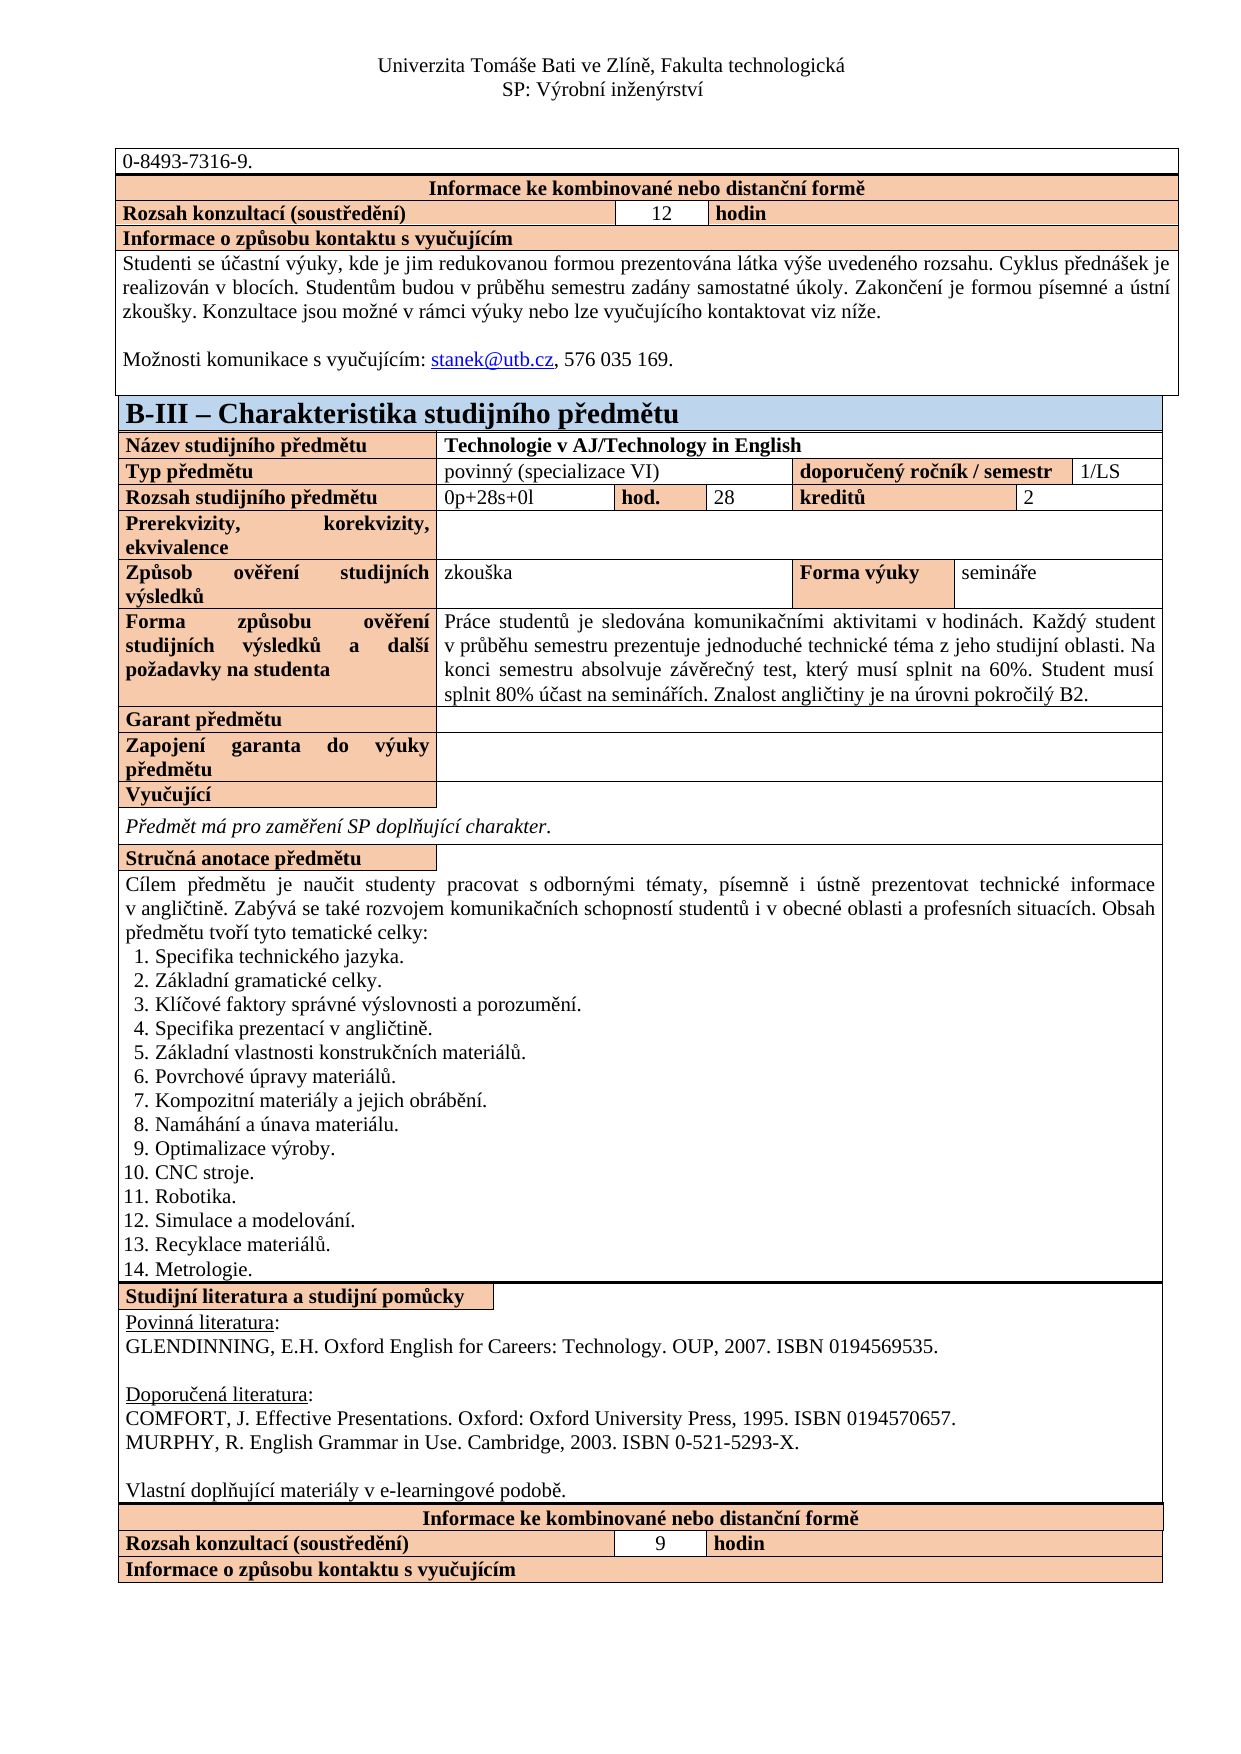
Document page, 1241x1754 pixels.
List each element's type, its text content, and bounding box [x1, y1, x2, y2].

table_cell Předmět má pro zaměření SP doplňující charakter. [119, 807, 1162, 844]
table_cell Informace ke kombinované nebo distanční formě [119, 1505, 1163, 1530]
table_cell semináře [955, 560, 1162, 608]
table_cell Prerekvizity, korekvizity, ekvivalence [119, 511, 436, 559]
table_cell Název studijního předmětu [119, 433, 436, 458]
table_cell [437, 733, 1162, 781]
table_cell povinný (specializace VI) [437, 459, 792, 484]
table_cell Způsob ověření studijních výsledků [119, 560, 436, 608]
table_cell Garant předmětu [119, 707, 436, 732]
table_cell hodin [707, 1531, 1162, 1556]
table_cell Rozsah konzultací (soustředění) [116, 201, 615, 224]
table_cell doporučený ročník / semestr [793, 459, 1072, 484]
table_cell Povinná literatura: Glendinning, E.H. Oxford English for Careers: Technology. OUP, 2007. ISBN 0194569535. Doporučená literatura: Comfort, J. Effective Presentations. Oxford: Oxford University Press, 1995. ISBN 0194570657. Murphy, R. English Grammar in Use. Cambridge, 2003. ISBN 0-521-5293-X. Vlastní doplňující materiály v e-learningové podobě. [119, 1309, 1162, 1502]
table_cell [116, 149, 1178, 173]
table_cell Forma způsobu ověření studijních výsledků a další požadavky na studenta [119, 609, 436, 706]
table_cell Typ předmětu [119, 459, 436, 484]
table_cell zkouška [437, 560, 792, 608]
table_cell 28 [707, 485, 792, 510]
table_cell 2 [1017, 485, 1162, 510]
table_cell Stručná anotace předmětu [119, 845, 436, 870]
table_cell 0p+28s+0l [437, 485, 614, 510]
table_cell 12 [616, 201, 708, 224]
table_cell [437, 707, 1162, 732]
table_cell hodin [709, 201, 1178, 224]
table_cell kreditů [793, 485, 1016, 510]
table_cell Práce studentů je sledována komunikačními aktivitami v hodinách. Každý student v průběhu semestru prezentuje jednoduché technické téma z jeho studijní oblasti. Na konci semestru absolvuje závěrečný test, který musí splnit na 60%. Student musí splnit 80% účast na seminářích. Znalost angličtiny je na úrovni pokročilý B2. [437, 609, 1162, 706]
table_cell [437, 511, 1162, 559]
table_cell 9 [615, 1531, 706, 1556]
table_cell Cílem předmětu je naučit studenty pracovat s odbornými tématy, písemně i ústně prezentovat technické informace v angličtině. Zabývá se také rozvojem komunikačních schopností studentů i v obecné oblasti a profesních situacích. Obsah předmětu tvoří tyto tematické celky: Specifika technického jazyka. Základní gramatické celky. Klíčové faktory správné výslovnosti a porozumění. Specifika prezentací v angličtině. Základní vlastnosti konstrukčních materiálů. Povrchové úpravy materiálů. Kompozitní materiály a jejich obrábění. Namáhání a únava materiálu. Optimalizace výroby. CNC stroje. Robotika. Simulace a modelování. Recyklace materiálů. Metrologie. [119, 870, 1162, 1281]
table_cell [437, 782, 1162, 807]
table_cell 1/LS [1073, 459, 1162, 484]
table_cell Rozsah konzultací (soustředění) [119, 1531, 614, 1556]
table_cell Forma výuky [793, 560, 954, 608]
table_cell [494, 1284, 1162, 1309]
table_cell Vyučující [119, 782, 436, 807]
table_cell Informace ke kombinované nebo distanční formě [116, 176, 1178, 200]
table_cell Rozsah studijního předmětu [119, 485, 436, 510]
table_cell B-III – Charakteristika studijního předmětu [119, 396, 1162, 430]
table_cell Informace o způsobu kontaktu s vyučujícím [119, 1557, 1162, 1582]
table_cell Technologie v AJ/Technology in English [437, 433, 1162, 458]
table_cell Studijní literatura a studijní pomůcky [119, 1284, 493, 1309]
table_cell [437, 845, 1162, 870]
table_cell Zapojení garanta do výuky předmětu [119, 733, 436, 781]
table_cell hod. [615, 485, 706, 510]
table_cell Studenti se účastní výuky, kde je jim redukovanou formou prezentována látka výše uvedeného rozsahu. Cyklus přednášek je realizován v blocích. Studentům budou v průběhu semestru zadány samostatné úkoly. Zakončení je formou písemné a ústní zkoušky. Konzultace jsou možné v rámci výuky nebo lze vyučujícího kontaktovat viz níže. Možnosti komunikace s vyučujícím: stanek@utb.cz, 576 035 169. [116, 251, 1178, 395]
table_cell Informace o způsobu kontaktu s vyučujícím [116, 226, 1178, 250]
